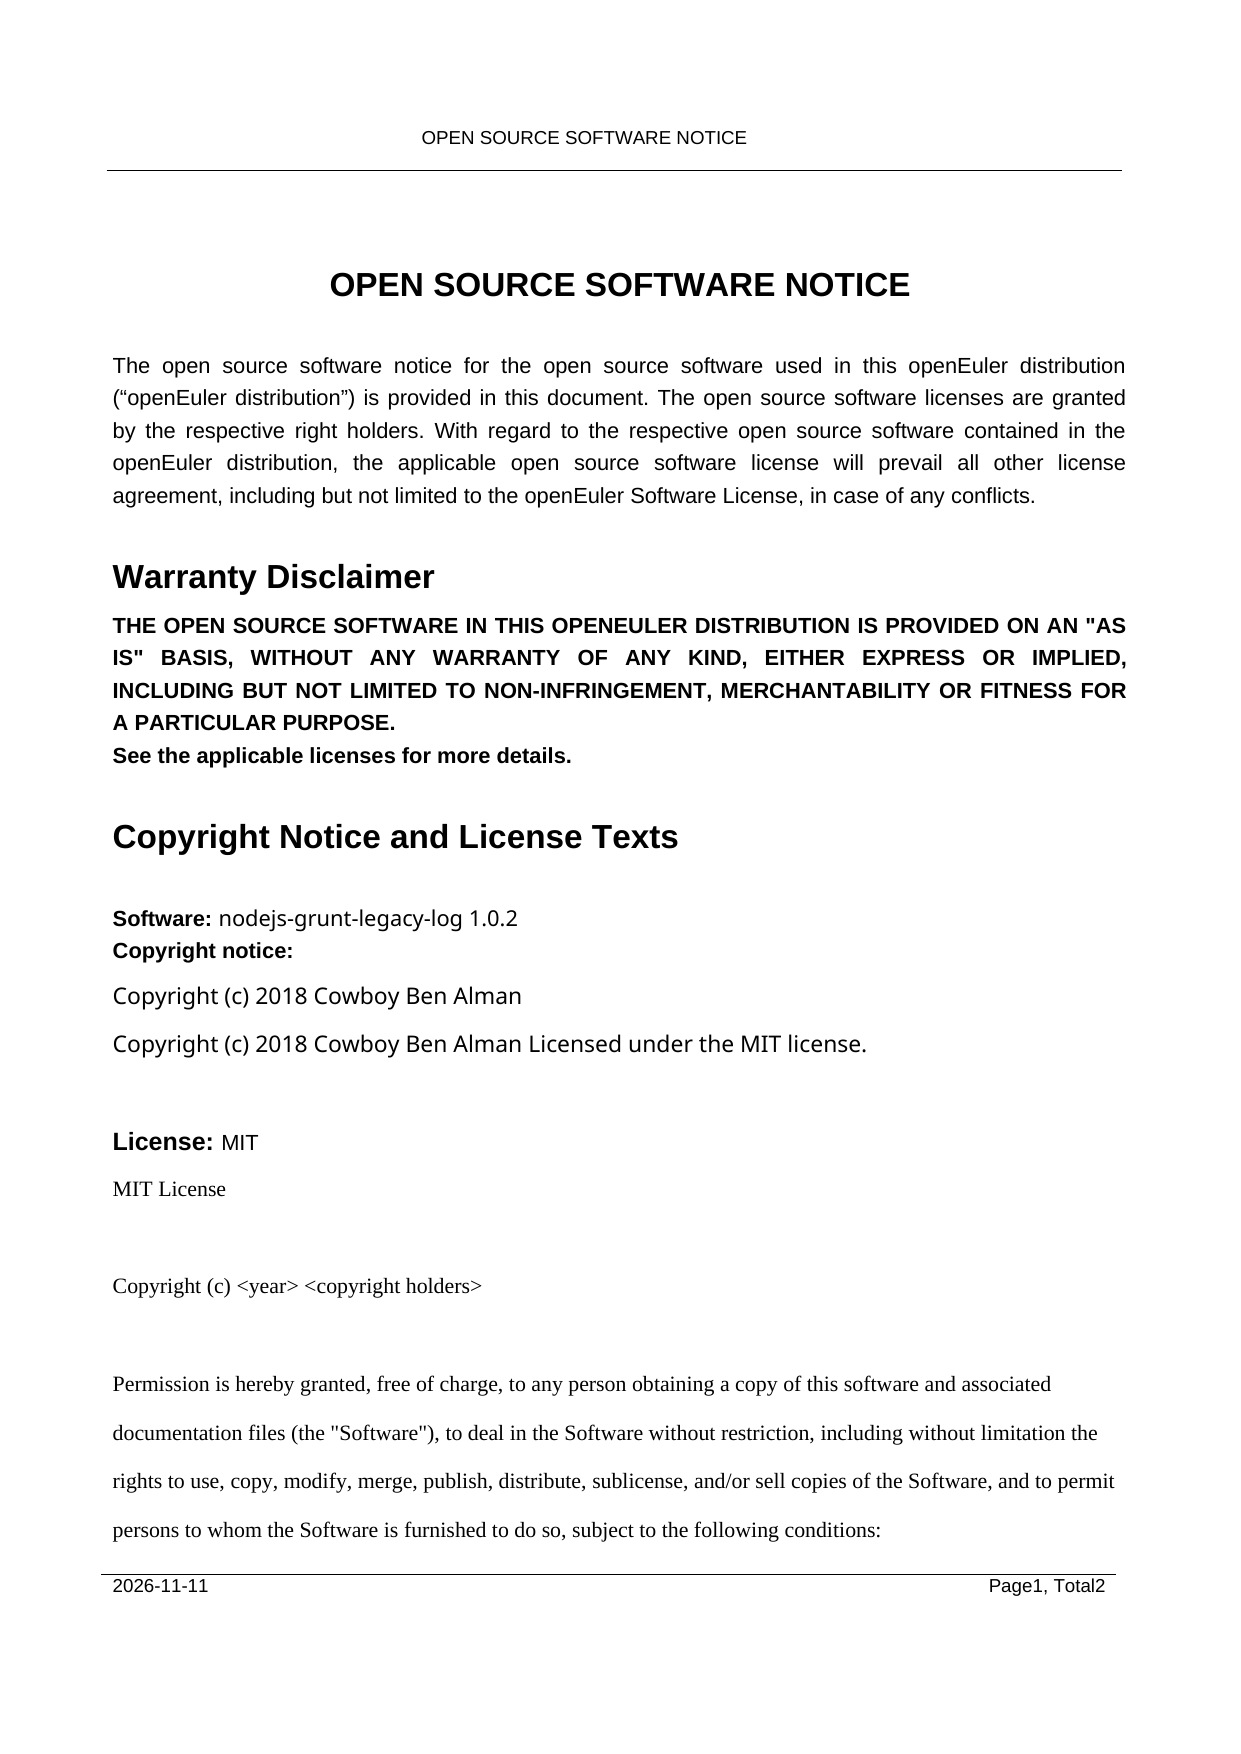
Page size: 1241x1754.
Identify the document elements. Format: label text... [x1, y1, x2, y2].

text OPEN SOURCE SOFTWARE NOTICE [112, 251, 1128, 316]
text Warranty Disclaimer [112, 544, 1128, 609]
text License: MIT [112, 1125, 1128, 1158]
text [112, 1172, 1128, 1546]
text Copyright notice: [112, 934, 1128, 966]
text Copyright Notice and License Texts [112, 804, 1128, 869]
text The open source software notice for the open source software used in this openEuler distribution (“openEuler distribution”) is provided in this document. The open source software licenses are granted by the respective right holders. With regard to the respective open source software contained in the openEuler distribution, the applicable open source software license will prevail all other license agreement, including but not limited to the openEuler Software License, in case of any conflicts. [112, 349, 1128, 511]
text Software: nodejs-grunt-legacy-log 1.0.2 [112, 901, 1128, 934]
text THE OPEN SOURCE SOFTWARE IN THIS OPENEULER DISTRIBUTION IS PROVIDED ON AN "AS IS" BASIS, WITHOUT ANY WARRANTY OF ANY KIND, EITHER EXPRESS OR IMPLIED, INCLUDING BUT NOT LIMITED TO NON-INFRINGEMENT, MERCHANTABILITY OR FITNESS FOR A PARTICULAR PURPOSE. See the applicable licenses for more details. [112, 609, 1128, 771]
text Copyright (c) 2018 Cowboy Ben Alman Copyright (c) 2018 Cowboy Ben Alman Licensed under the MIT license. [112, 979, 1128, 1109]
